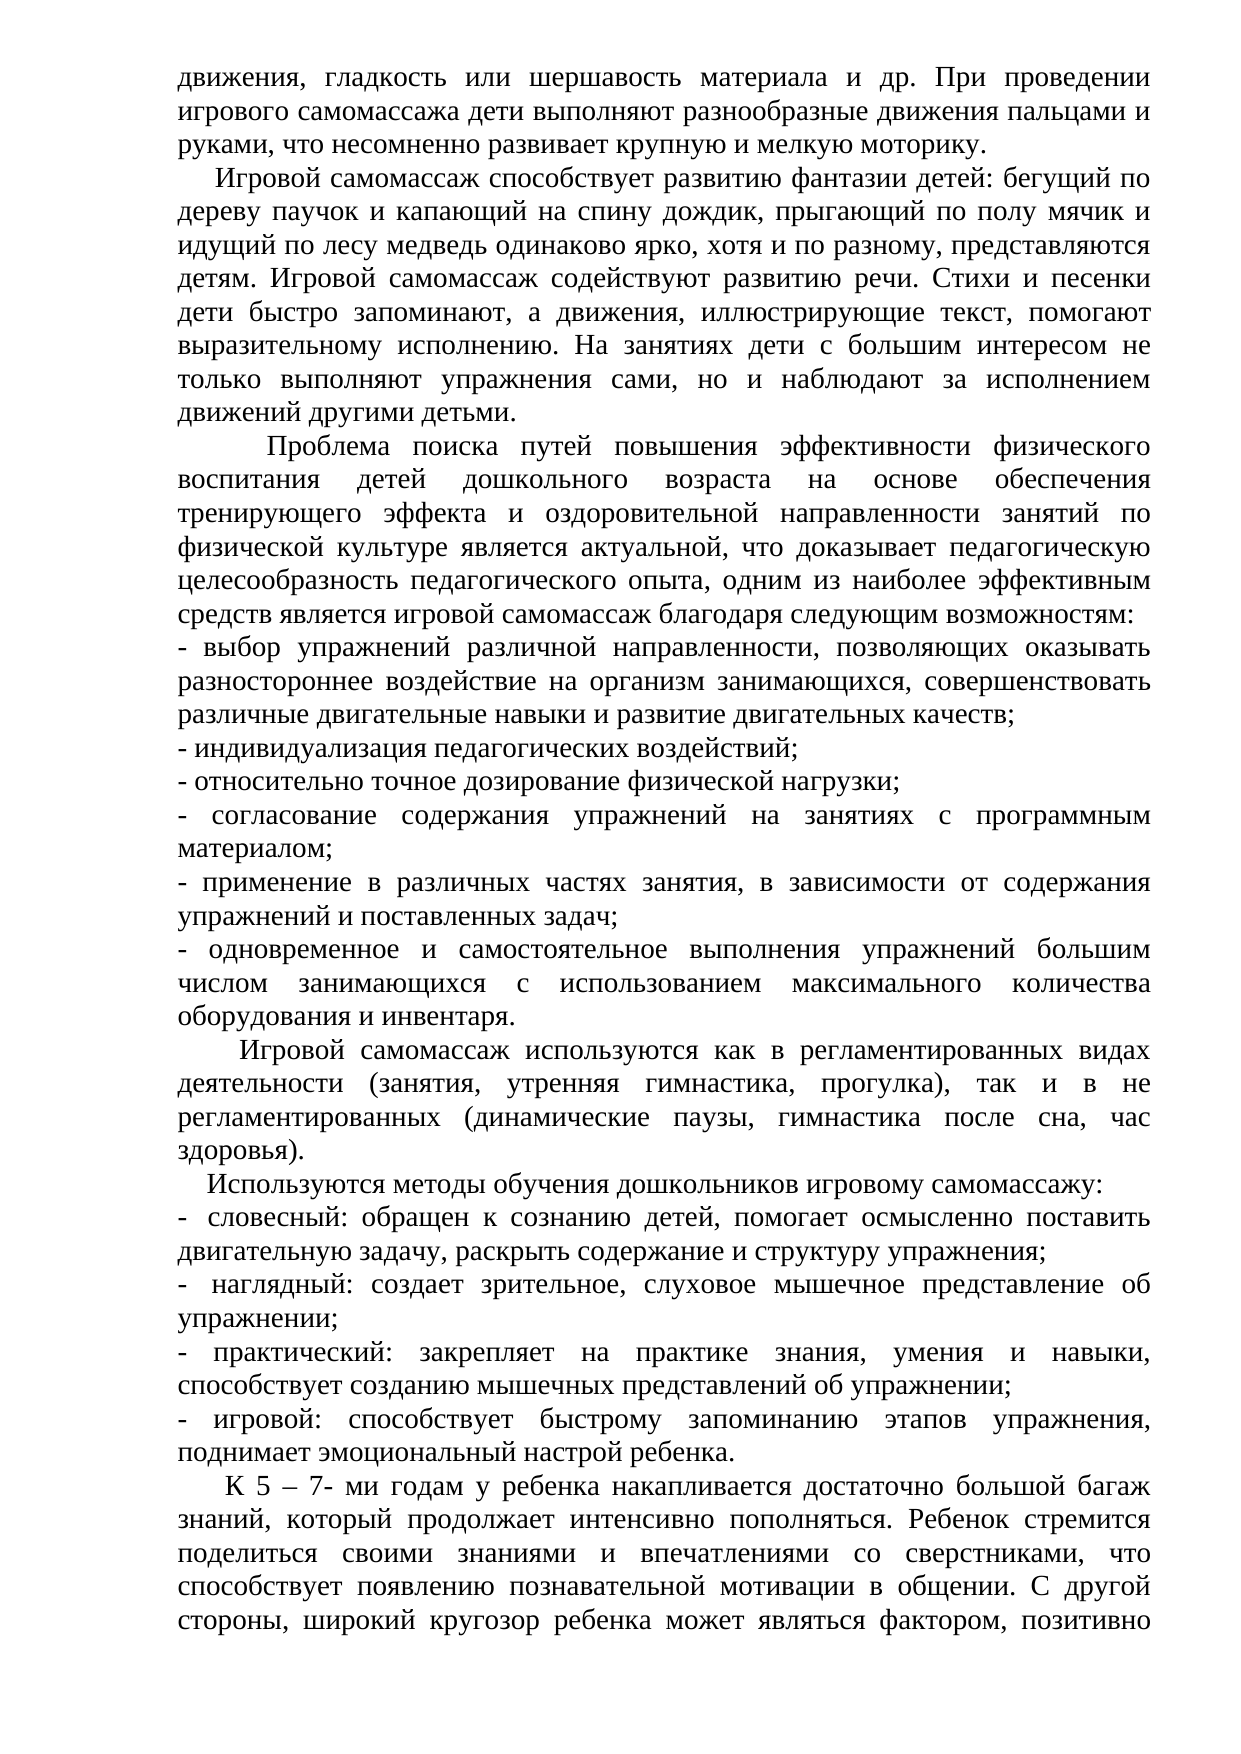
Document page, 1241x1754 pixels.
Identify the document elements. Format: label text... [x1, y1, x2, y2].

text - относительно точное дозирование физической нагрузки; [177, 763, 1152, 797]
text Проблема поиска путей повышения эффективности физического воспитания детей дошкольного возраста на основе обеспечения тренирующего эффекта и оздоровительной направленности занятий по физической культуре является актуальной, что доказывает педагогическую целесообразность педагогического опыта, одним из наиболее эффективным средств является игровой самомассаж благодаря следующим возможностям: [177, 428, 1152, 629]
text - наглядный: создает зрительное, слуховое мышечное представление об упражнении; [177, 1267, 1152, 1334]
text Игровой самомассаж способствует развитию фантазии детей: бегущий по дереву паучок и капающий на спину дождик, прыгающий по полу мячик и идущий по лесу медведь одинаково ярко, хотя и по разному, представляются детям. Игровой самомассаж содействуют развитию речи. Стихи и песенки дети быстро запоминают, а движения, иллюстрирующие текст, помогают выразительному исполнению. На занятиях дети с большим интересом не только выполняют упражнения сами, но и наблюдают за исполнением движений другими детьми. [177, 160, 1152, 428]
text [177, 59, 1152, 160]
text - практический: закрепляет на практике знания, умения и навыки, способствует созданию мышечных представлений об упражнении; [177, 1334, 1152, 1401]
text - выбор упражнений различной направленности, позволяющих оказывать разностороннее воздействие на организм занимающихся, совершенствовать различные двигательные навыки и развитие двигательных качеств; [177, 629, 1152, 730]
text Игровой самомассаж используются как в регламентированных видах деятельности (занятия, утренняя гимнастика, прогулка), так и в не регламентированных (динамические паузы, гимнастика после сна, час здоровья). [177, 1032, 1152, 1166]
text - одновременное и самостоятельное выполнения упражнений большим числом занимающихся с использованием максимального количества оборудования и инвентаря. [177, 931, 1152, 1032]
text - игровой: способствует быстрому запоминанию этапов упражнения, поднимает эмоциональный настрой ребенка. [177, 1401, 1152, 1468]
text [177, 1468, 1152, 1636]
text - применение в различных частях занятия, в зависимости от содержания упражнений и поставленных задач; [177, 864, 1152, 931]
text - согласование содержания упражнений на занятиях с программным материалом; [177, 797, 1152, 864]
text - словесный: обращен к сознанию детей, помогает осмысленно поставить двигательную задачу, раскрыть содержание и структуру упражнения; [177, 1199, 1152, 1267]
text - индивидуализация педагогических воздействий; [177, 730, 1152, 763]
text Используются методы обучения дошкольников игровому самомассажу: [177, 1166, 1152, 1199]
